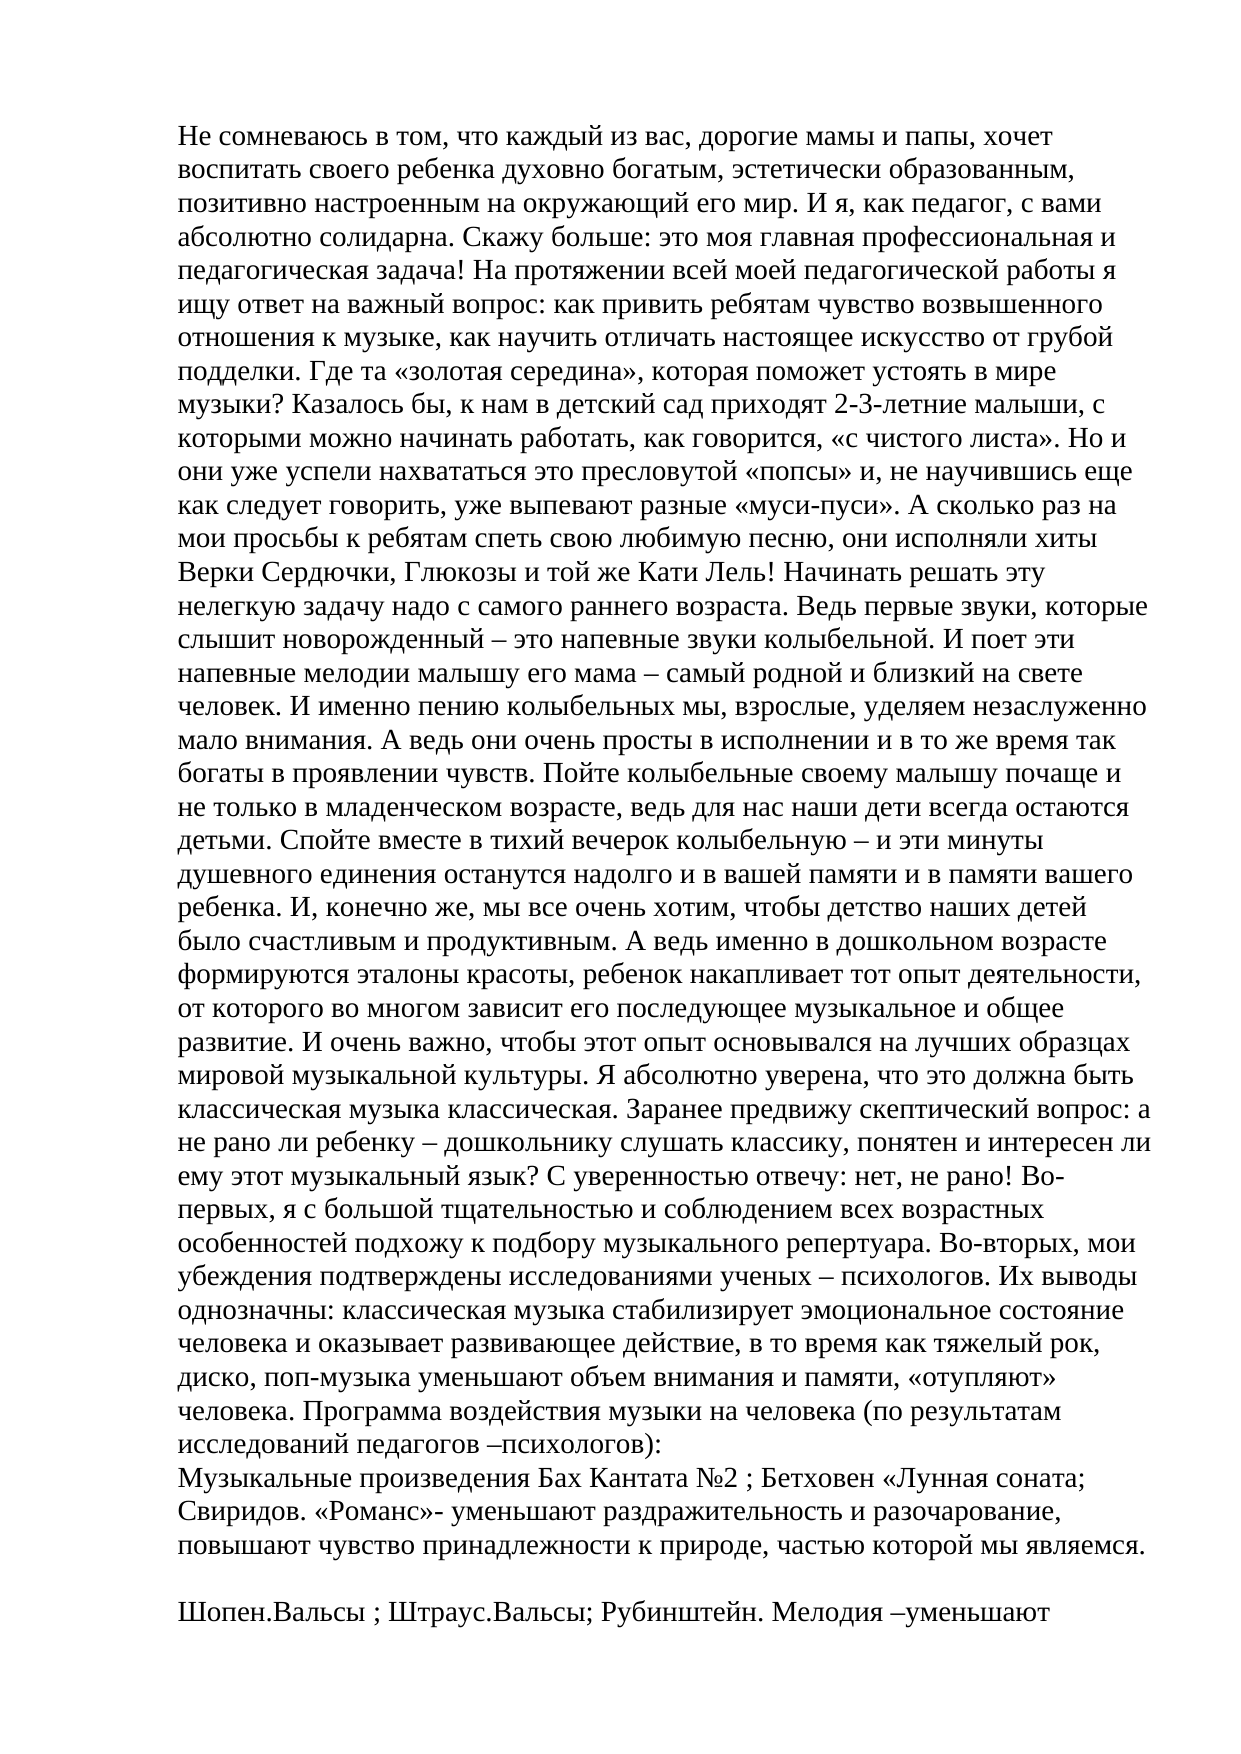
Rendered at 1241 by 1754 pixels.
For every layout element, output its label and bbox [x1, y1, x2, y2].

text [177, 118, 1152, 1627]
